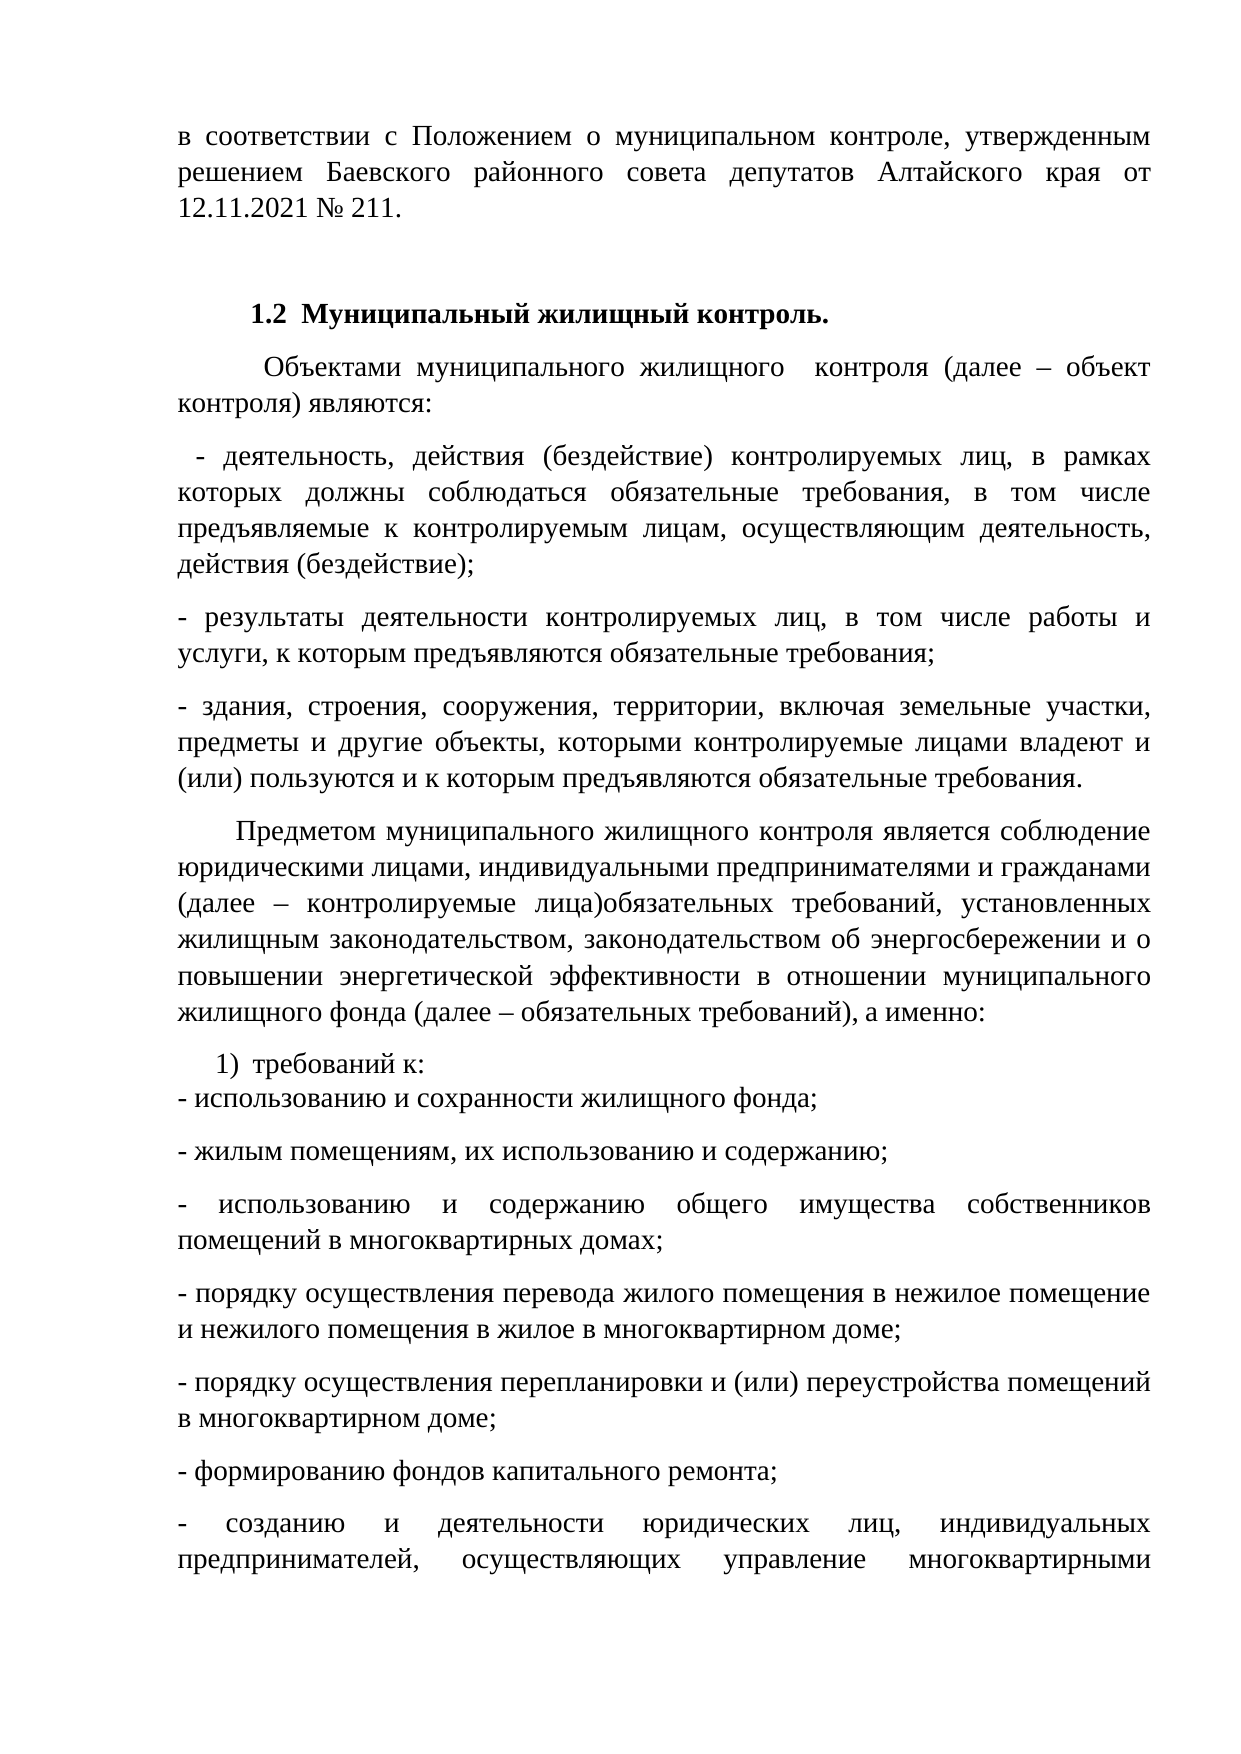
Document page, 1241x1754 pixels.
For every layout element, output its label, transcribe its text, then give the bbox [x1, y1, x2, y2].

text - порядку осуществления перепланировки и (или) переустройства помещений в многоквартирном доме; [177, 1364, 1152, 1433]
text - здания, строения, сооружения, территории, включая земельные участки, предметы и другие объекты, которыми контролируемые лицами владеют и (или) пользуются и к которым предъявляются обязательные требования. [177, 688, 1152, 794]
text - использованию и сохранности жилищного фонда; [177, 1080, 1152, 1114]
text - результаты деятельности контролируемых лиц, в том числе работы и услуги, к которым предъявляются обязательные требования; [177, 599, 1152, 669]
list требований к: [215, 1047, 1152, 1080]
text - формированию фондов капитального ремонта; [177, 1453, 1152, 1486]
text 1.2 Муниципальный жилищный контроль. [177, 296, 1152, 329]
text Объектами муниципального жилищного контроля (далее – объект контроля) являются: [177, 349, 1152, 418]
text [177, 1506, 1152, 1575]
text - деятельность, действия (бездействие) контролируемых лиц, в рамках которых должны соблюдаться обязательные требования, в том числе предъявляемые к контролируемым лицам, осуществляющим деятельность, действия (бездействие); [177, 438, 1152, 580]
text - жилым помещениям, их использованию и содержанию; [177, 1133, 1152, 1167]
text - использованию и содержанию общего имущества собственников помещений в многоквартирных домах; [177, 1186, 1152, 1256]
text в соответствии с Положением о муниципальном контроле, утвержденным решением Баевского районного совета депутатов Алтайского края от 12.11.2021 № 211. [177, 118, 1152, 224]
text - порядку осуществления перевода жилого помещения в нежилое помещение и нежилого помещения в жилое в многоквартирном доме; [177, 1275, 1152, 1344]
text Предметом муниципального жилищного контроля является соблюдение юридическими лицами, индивидуальными предпринимателями и гражданами (далее – контролируемые лица)обязательных требований, установленных жилищным законодательством, законодательством об энергосбережении и о повышении энергетической эффективности в отношении муниципального жилищного фонда (далее – обязательных требований), а именно: [177, 813, 1152, 1027]
